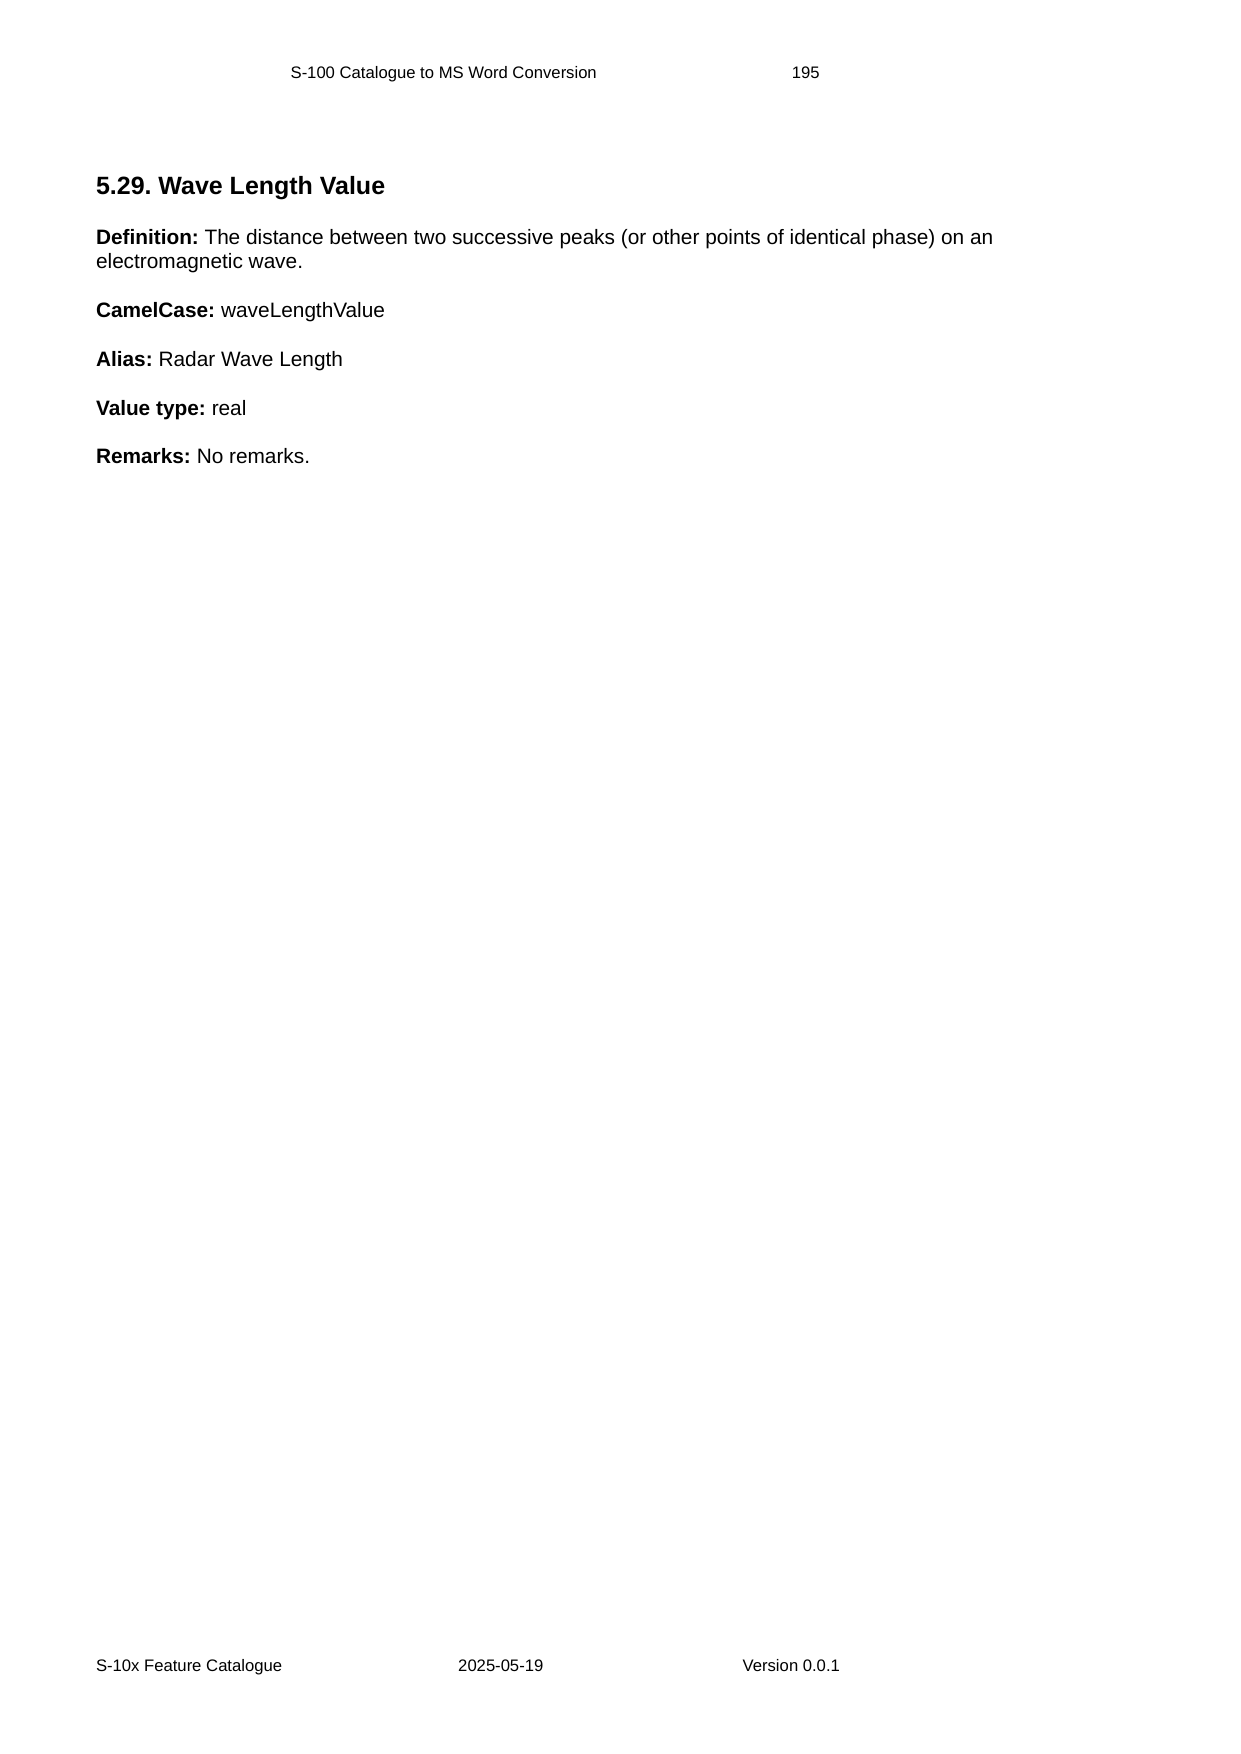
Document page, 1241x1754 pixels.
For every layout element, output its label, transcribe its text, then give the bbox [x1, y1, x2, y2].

text Alias: Radar Wave Length [96, 346, 1144, 370]
text Definition: The distance between two successive peaks (or other points of identical phase) on an electromagnetic wave. [96, 224, 1144, 272]
text Value type: real [96, 395, 1144, 419]
text 5.29. Wave Length Value [96, 171, 1144, 199]
text CamelCase: waveLengthValue [96, 297, 1144, 321]
text Remarks: No remarks. [96, 444, 1144, 468]
